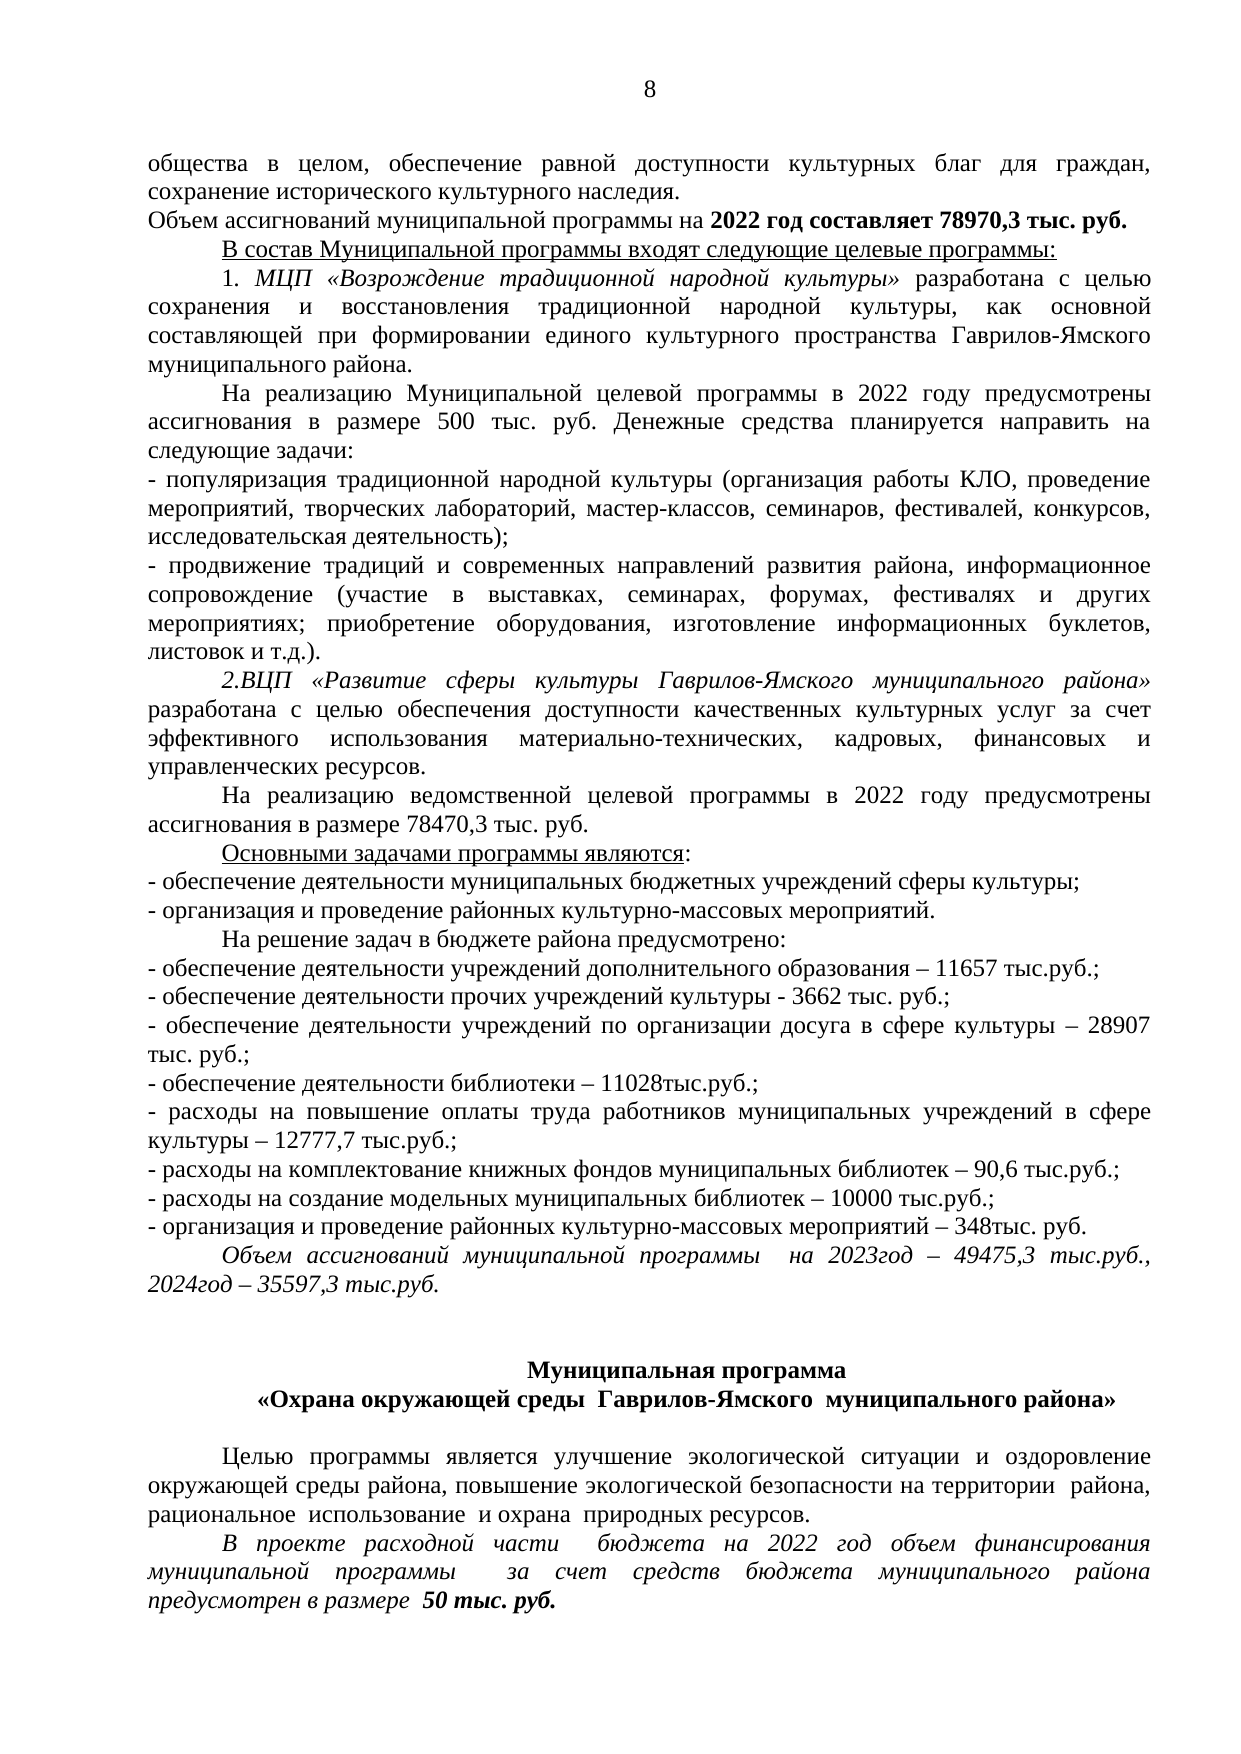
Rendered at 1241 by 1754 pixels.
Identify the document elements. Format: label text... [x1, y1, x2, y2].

text - организация и проведение районных культурно-массовых мероприятий. [148, 895, 1152, 924]
text - популяризация традиционной народной культуры (организация работы КЛО, проведение мероприятий, творческих лабораторий, мастер-классов, семинаров, фестивалей, конкурсов, исследовательская деятельность); [148, 464, 1152, 550]
text - расходы на комплектование книжных фондов муниципальных библиотек – 90,6 тыс.руб.; [148, 1154, 1152, 1183]
text - продвижение традиций и современных направлений развития района, информационное сопровождение (участие в выставках, семинарах, форумах, фестивалях и других мероприятиях; приобретение оборудования, изготовление информационных буклетов, листовок и т.д.). [148, 550, 1152, 665]
text - расходы на повышение оплаты труда работников муниципальных учреждений в сфере культуры – 12777,7 тыс.руб.; [148, 1096, 1152, 1154]
text На реализацию ведомственной целевой программы в 2022 году предусмотрены ассигнования в размере 78470,3 тыс. руб. [148, 780, 1152, 838]
text Муниципальная программа [148, 1355, 1152, 1384]
text Целью программы является улучшение экологической ситуации и оздоровление окружающей среды района, повышение экологической безопасности на территории района, рациональное использование и охрана природных ресурсов. [148, 1441, 1152, 1528]
text На решение задач в бюджете района предусмотрено: [148, 924, 1152, 953]
text - обеспечение деятельности учреждений дополнительного образования – 11657 тыс.руб.; [148, 953, 1152, 981]
text 1. МЦП «Возрождение традиционной народной культуры» разработана с целью сохранения и восстановления традиционной народной культуры, как основной составляющей при формировании единого культурного пространства Гаврилов-Ямского муниципального района. [148, 263, 1152, 378]
text Объем ассигнований муниципальной программы на 2023год – 49475,3 тыс.руб., 2024год – 35597,3 тыс.руб. [148, 1240, 1152, 1298]
text «Охрана окружающей среды Гаврилов-Ямского муниципального района» [148, 1384, 1152, 1413]
text - расходы на создание модельных муниципальных библиотек – 10000 тыс.руб.; [148, 1183, 1152, 1211]
text 2.ВЦП «Развитие сферы культуры Гаврилов-Ямского муниципального района» разработана с целью обеспечения доступности качественных культурных услуг за счет эффективного использования материально-технических, кадровых, финансовых и управленческих ресурсов. [148, 665, 1152, 780]
text - обеспечение деятельности библиотеки – 11028тыс.руб.; [148, 1068, 1152, 1096]
text Основными задачами программы являются: [148, 838, 1152, 866]
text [148, 148, 1152, 205]
text - обеспечение деятельности муниципальных бюджетных учреждений сферы культуры; [148, 866, 1152, 895]
text - обеспечение деятельности прочих учреждений культуры - 3662 тыс. руб.; [148, 981, 1152, 1010]
text Объем ассигнований муниципальной программы на 2022 год составляет 78970,3 тыс. руб. [148, 205, 1152, 234]
text - организация и проведение районных культурно-массовых мероприятий – 348тыс. руб. [148, 1211, 1152, 1240]
text В проекте расходной части бюджета на 2022 год объем финансирования муниципальной программы за счет средств бюджета муниципального района предусмотрен в размере 50 тыс. руб. [148, 1528, 1152, 1614]
text - обеспечение деятельности учреждений по организации досуга в сфере культуры – 28907 тыс. руб.; [148, 1010, 1152, 1068]
text В состав Муниципальной программы входят следующие целевые программы: [148, 234, 1152, 263]
text На реализацию Муниципальной целевой программы в 2022 году предусмотрены ассигнования в размере 500 тыс. руб. Денежные средства планируется направить на следующие задачи: [148, 378, 1152, 464]
